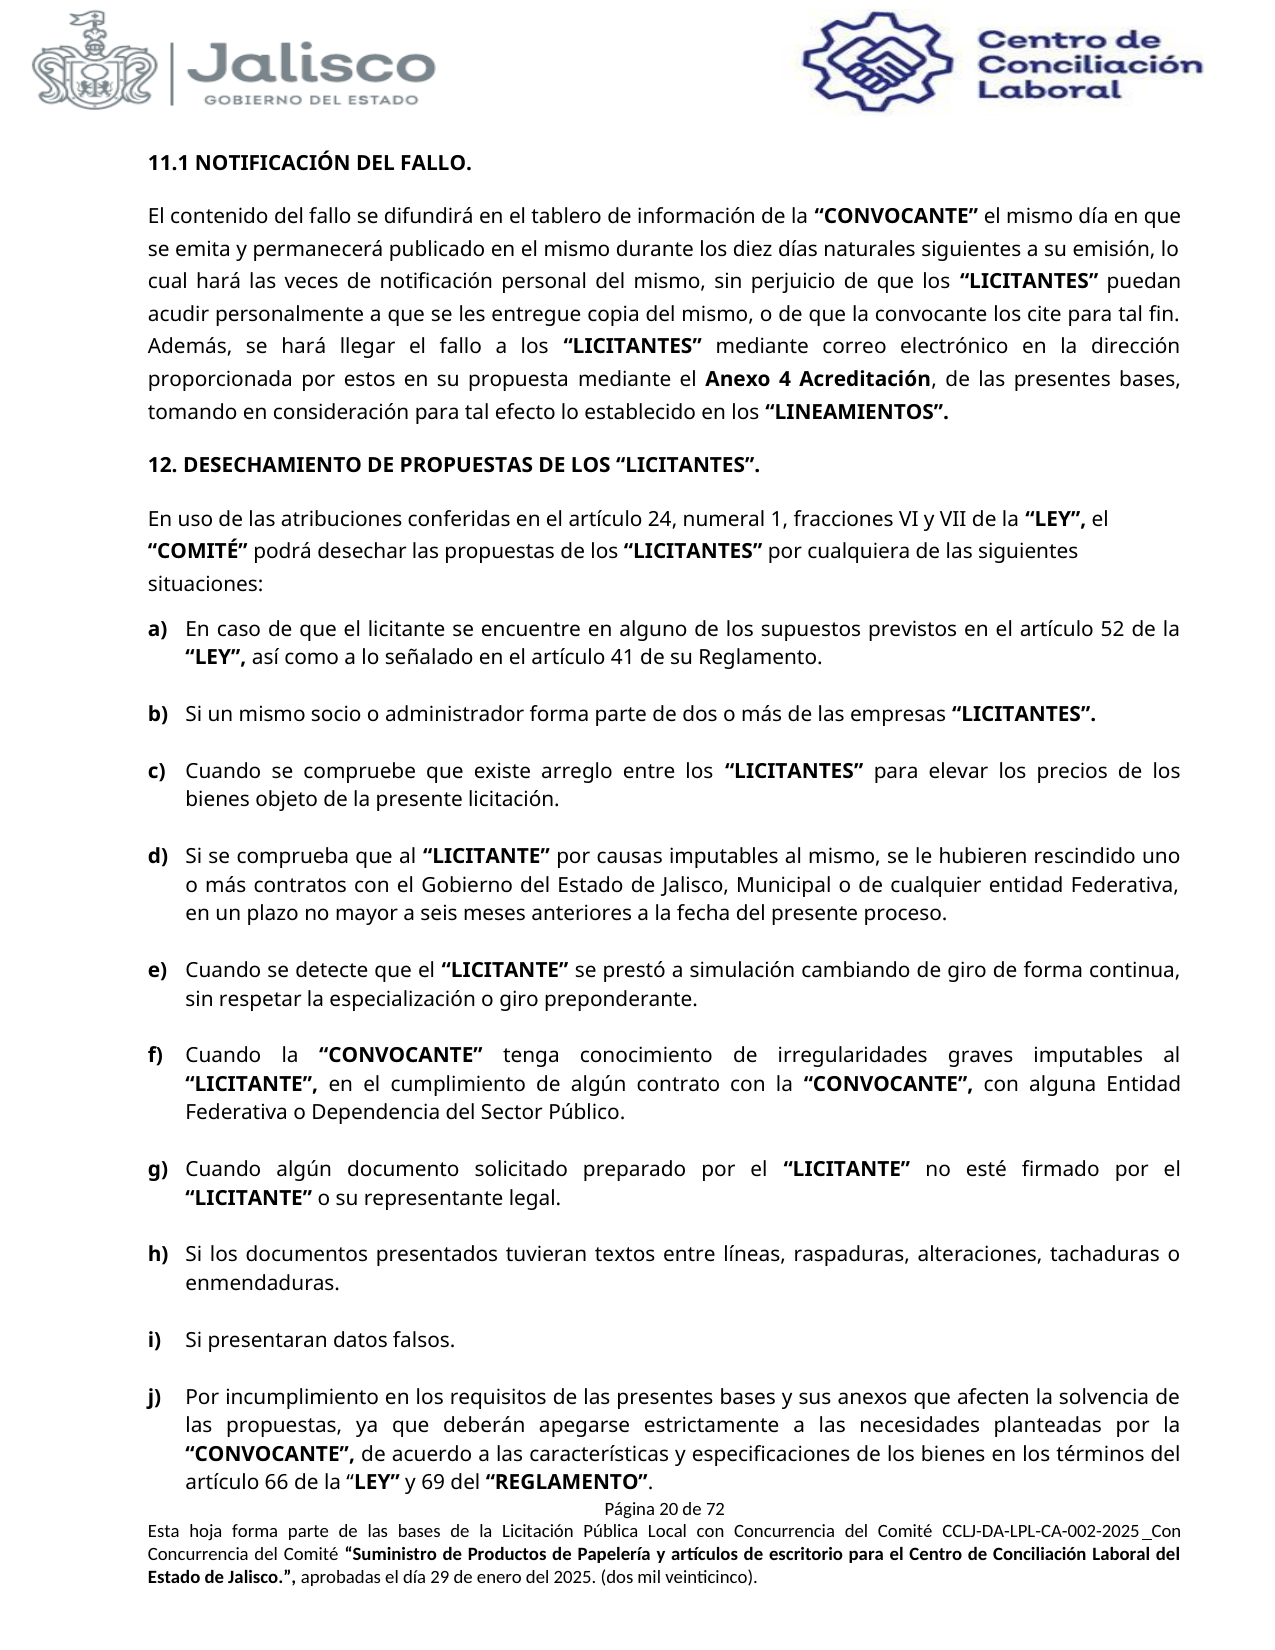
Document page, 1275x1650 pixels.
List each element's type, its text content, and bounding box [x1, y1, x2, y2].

list Cuando se detecte que el “LICITANTE” se prestó a simulación cambiando de giro de forma continua, sin respetar la especialización o giro preponderante. [148, 955, 1181, 1012]
list Si se comprueba que al “LICITANTE” por causas imputables al mismo, se le hubieren rescindido uno o más contratos con el Gobierno del Estado de Jalisco, Municipal o de cualquier entidad Federativa, en un plazo no mayor a seis meses anteriores a la fecha del presente proceso. [148, 841, 1181, 927]
list Si los documentos presentados tuvieran textos entre líneas, raspaduras, alteraciones, tachaduras o enmendaduras. [148, 1239, 1181, 1296]
list Cuando algún documento solicitado preparado por el “LICITANTE” no esté firmado por el “LICITANTE” o su representante legal. [148, 1154, 1181, 1211]
list Por incumplimiento en los requisitos de las presentes bases y sus anexos que afecten la solvencia de las propuestas, ya que deberán apegarse estrictamente a las necesidades planteadas por la “CONVOCANTE”, de acuerdo a las características y especificaciones de los bienes en los términos del artículo 66 de la “LEY” y 69 del “REGLAMENTO”. [148, 1382, 1181, 1496]
list En caso de que el licitante se encuentre en alguno de los supuestos previstos en el artículo 52 de la “LEY”, así como a lo señalado en el artículo 41 de su Reglamento. [148, 614, 1181, 671]
text 11.1 NOTIFICACIÓN DEL FALLO. [148, 148, 1181, 176]
text En uso de las atribuciones conferidas en el artículo 24, numeral 1, fracciones VI y VII de la “LEY”, el “COMITÉ” podrá desechar las propuestas de los “LICITANTES” por cualquiera de las siguientes situaciones: [148, 504, 1181, 597]
picture [781, 9, 1223, 118]
picture [15, 0, 462, 142]
text El contenido del fallo se difundirá en el tablero de información de la “CONVOCANTE” el mismo día en que se emita y permanecerá publicado en el mismo durante los diez días naturales siguientes a su emisión, lo cual hará las veces de notificación personal del mismo, sin perjuicio de que los “LICITANTES” puedan acudir personalmente a que se les entregue copia del mismo, o de que la convocante los cite para tal fin. Además, se hará llegar el fallo a los “LICITANTES” mediante correo electrónico en la dirección proporcionada por estos en su propuesta mediante el Anexo 4 Acreditación, de las presentes bases, tomando en consideración para tal efecto lo establecido en los “LINEAMIENTOS”. [148, 201, 1181, 425]
text 12. DESECHAMIENTO DE PROPUESTAS DE LOS “LICITANTES”. [148, 450, 1181, 479]
list Cuando la “CONVOCANTE” tenga conocimiento de irregularidades graves imputables al “LICITANTE”, en el cumplimiento de algún contrato con la “CONVOCANTE”, con alguna Entidad Federativa o Dependencia del Sector Público. [148, 1041, 1181, 1126]
list Cuando se compruebe que existe arreglo entre los “LICITANTES” para elevar los precios de los bienes objeto de la presente licitación. [148, 756, 1181, 813]
list Si presentaran datos falsos. [148, 1325, 1181, 1353]
list Si un mismo socio o administrador forma parte de dos o más de las empresas “LICITANTES”. [148, 699, 1181, 728]
